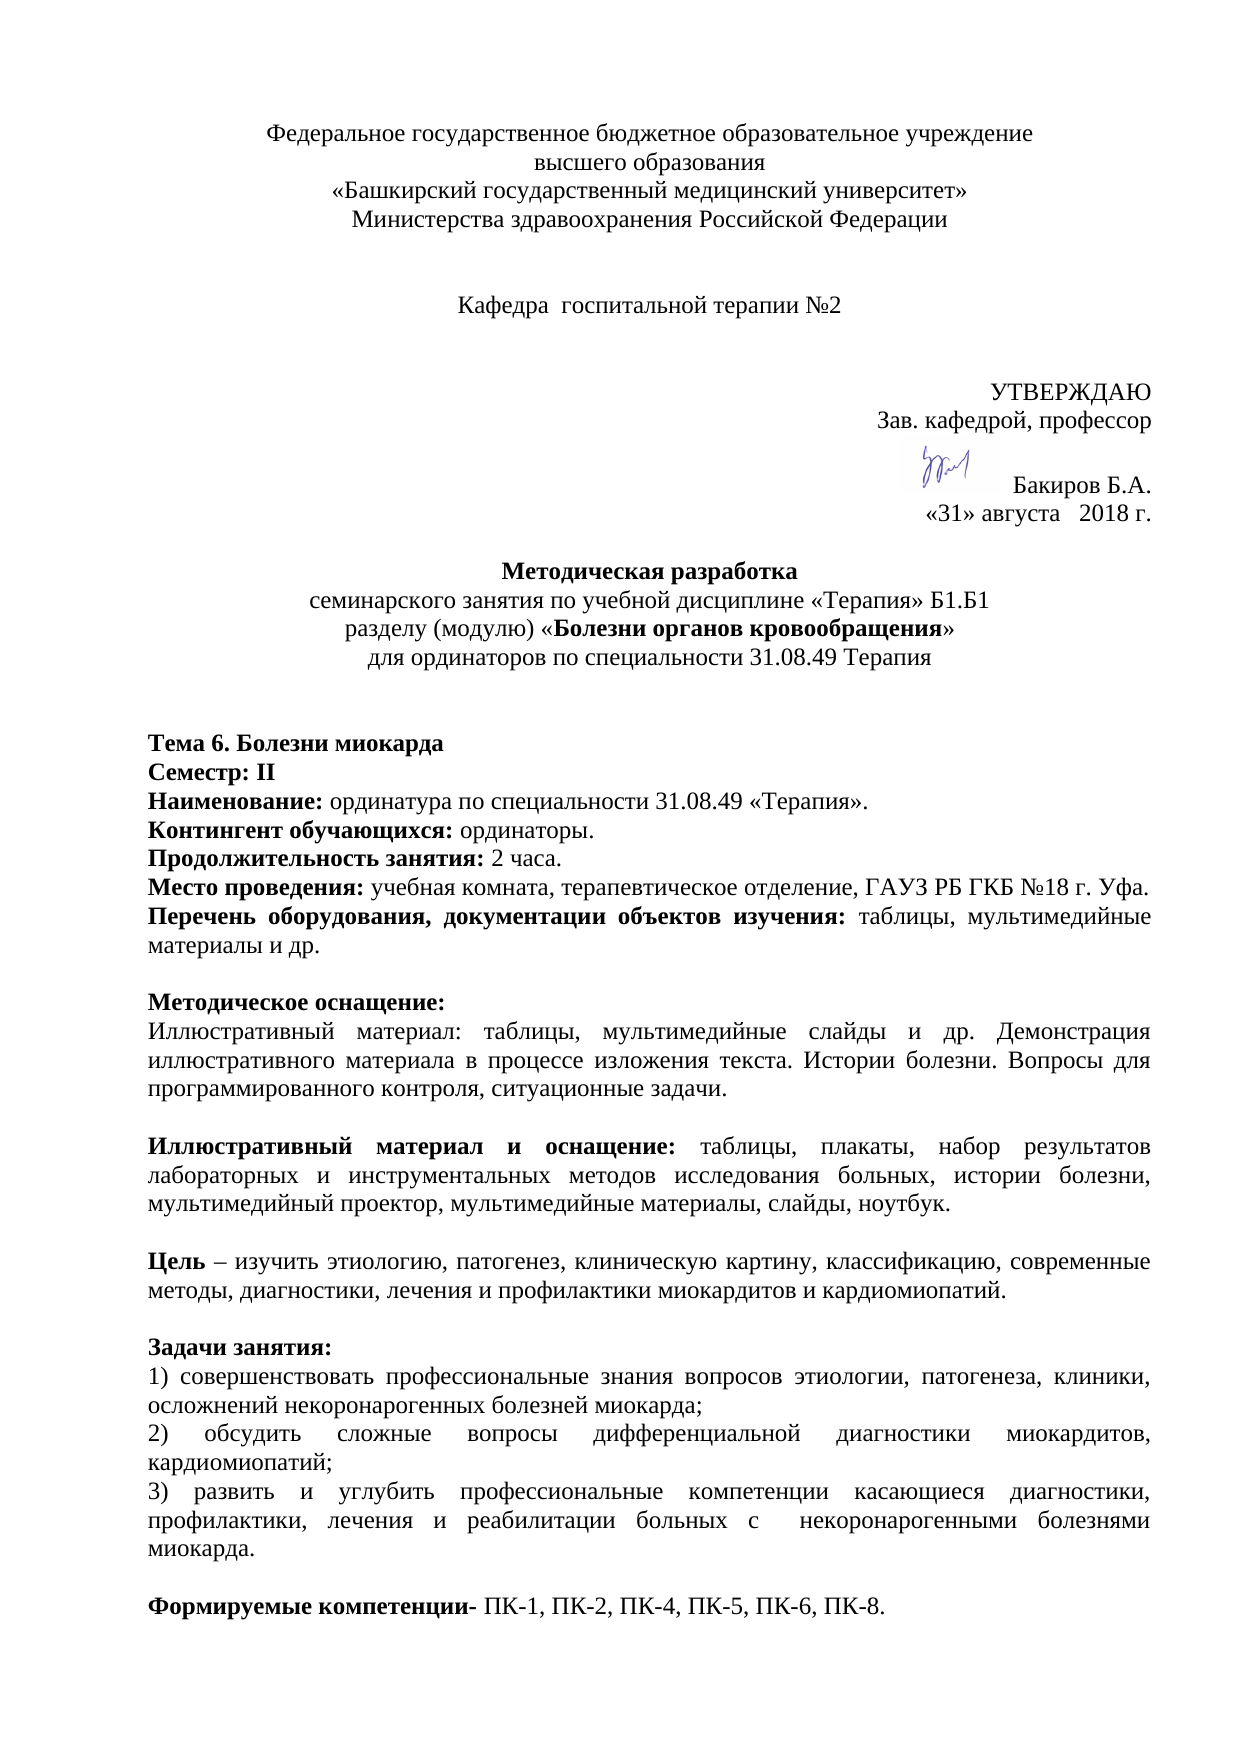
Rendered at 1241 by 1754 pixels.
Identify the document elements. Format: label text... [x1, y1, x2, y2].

text Цель – изучить этиологию, патогенез, клиническую картину, классификацию, современные методы, диагностики, лечения и профилактики миокардитов и кардиомиопатий. [148, 1246, 1152, 1303]
text Методическая разработка [148, 556, 1152, 585]
text высшего образования [148, 147, 1152, 176]
text 2) обсудить сложные вопросы дифференциальной диагностики миокардитов, кардиомиопатий; [148, 1418, 1152, 1476]
text «31» августа 2018 г. [148, 498, 1152, 527]
picture [897, 434, 1001, 494]
text Тема 6. Болезни миокарда [148, 728, 1152, 757]
text Иллюстративный материал: таблицы, мультимедийные слайды и др. Демонстрация иллюстративного материала в процессе изложения текста. Истории болезни. Вопросы для программированного контроля, ситуационные задачи. [148, 1016, 1152, 1102]
text Наименование: ординатура по специальности 31.08.49 «Терапия». [148, 786, 1152, 815]
subtitle Министерства здравоохранения Российской Федерации [148, 204, 1152, 233]
text Контингент обучающихся: ординаторы. [148, 815, 1152, 843]
text Продолжительность занятия: 2 часа. [148, 843, 1152, 872]
text Зав. кафедрой, профессор [148, 406, 1152, 434]
text Федеральное государственное бюджетное образовательное учреждение [148, 118, 1152, 147]
text Иллюстративный материал и оснащение: таблицы, плакаты, набор результатов лабораторных и инструментальных методов исследования больных, истории болезни, мультимедийный проектор, мультимедийные материалы, слайды, ноутбук. [148, 1131, 1152, 1217]
text разделу (модулю) «Болезни органов кровообращения» [148, 613, 1152, 642]
text Кафедра госпитальной терапии №2 [148, 291, 1152, 319]
text Семестр: II [148, 757, 1152, 786]
text семинарского занятия по учебной дисциплине «Терапия» Б1.Б1 [148, 585, 1152, 613]
text Методическое оснащение: [148, 987, 1152, 1016]
text УТВЕРЖДАЮ [148, 377, 1152, 406]
text Формируемые компетенции- ПК-1, ПК-2, ПК-4, ПК-5, ПК-6, ПК-8. [148, 1591, 1152, 1620]
text 1) совершенствовать профессиональные знания вопросов этиологии, патогенеза, клиники, осложнений некоронарогенных болезней миокарда; [148, 1361, 1152, 1418]
text Перечень оборудования, документации объектов изучения: таблицы, мультимедийные материалы и др. [148, 901, 1152, 958]
text Место проведения: учебная комната, терапевтическое отделение, ГАУЗ РБ ГКБ №18 г. Уфа. [148, 872, 1152, 901]
text Задачи занятия: [148, 1332, 1152, 1361]
text Бакиров Б.А. [148, 434, 1152, 498]
text 3) развить и углубить профессиональные компетенции касающиеся диагностики, профилактики, лечения и реабилитации больных с некоронарогенными болезнями миокарда. [148, 1476, 1152, 1562]
subtitle «Башкирский государственный медицинский университет» [148, 176, 1152, 204]
list для ординаторов по специальности 31.08.49 Терапия [148, 642, 1152, 671]
